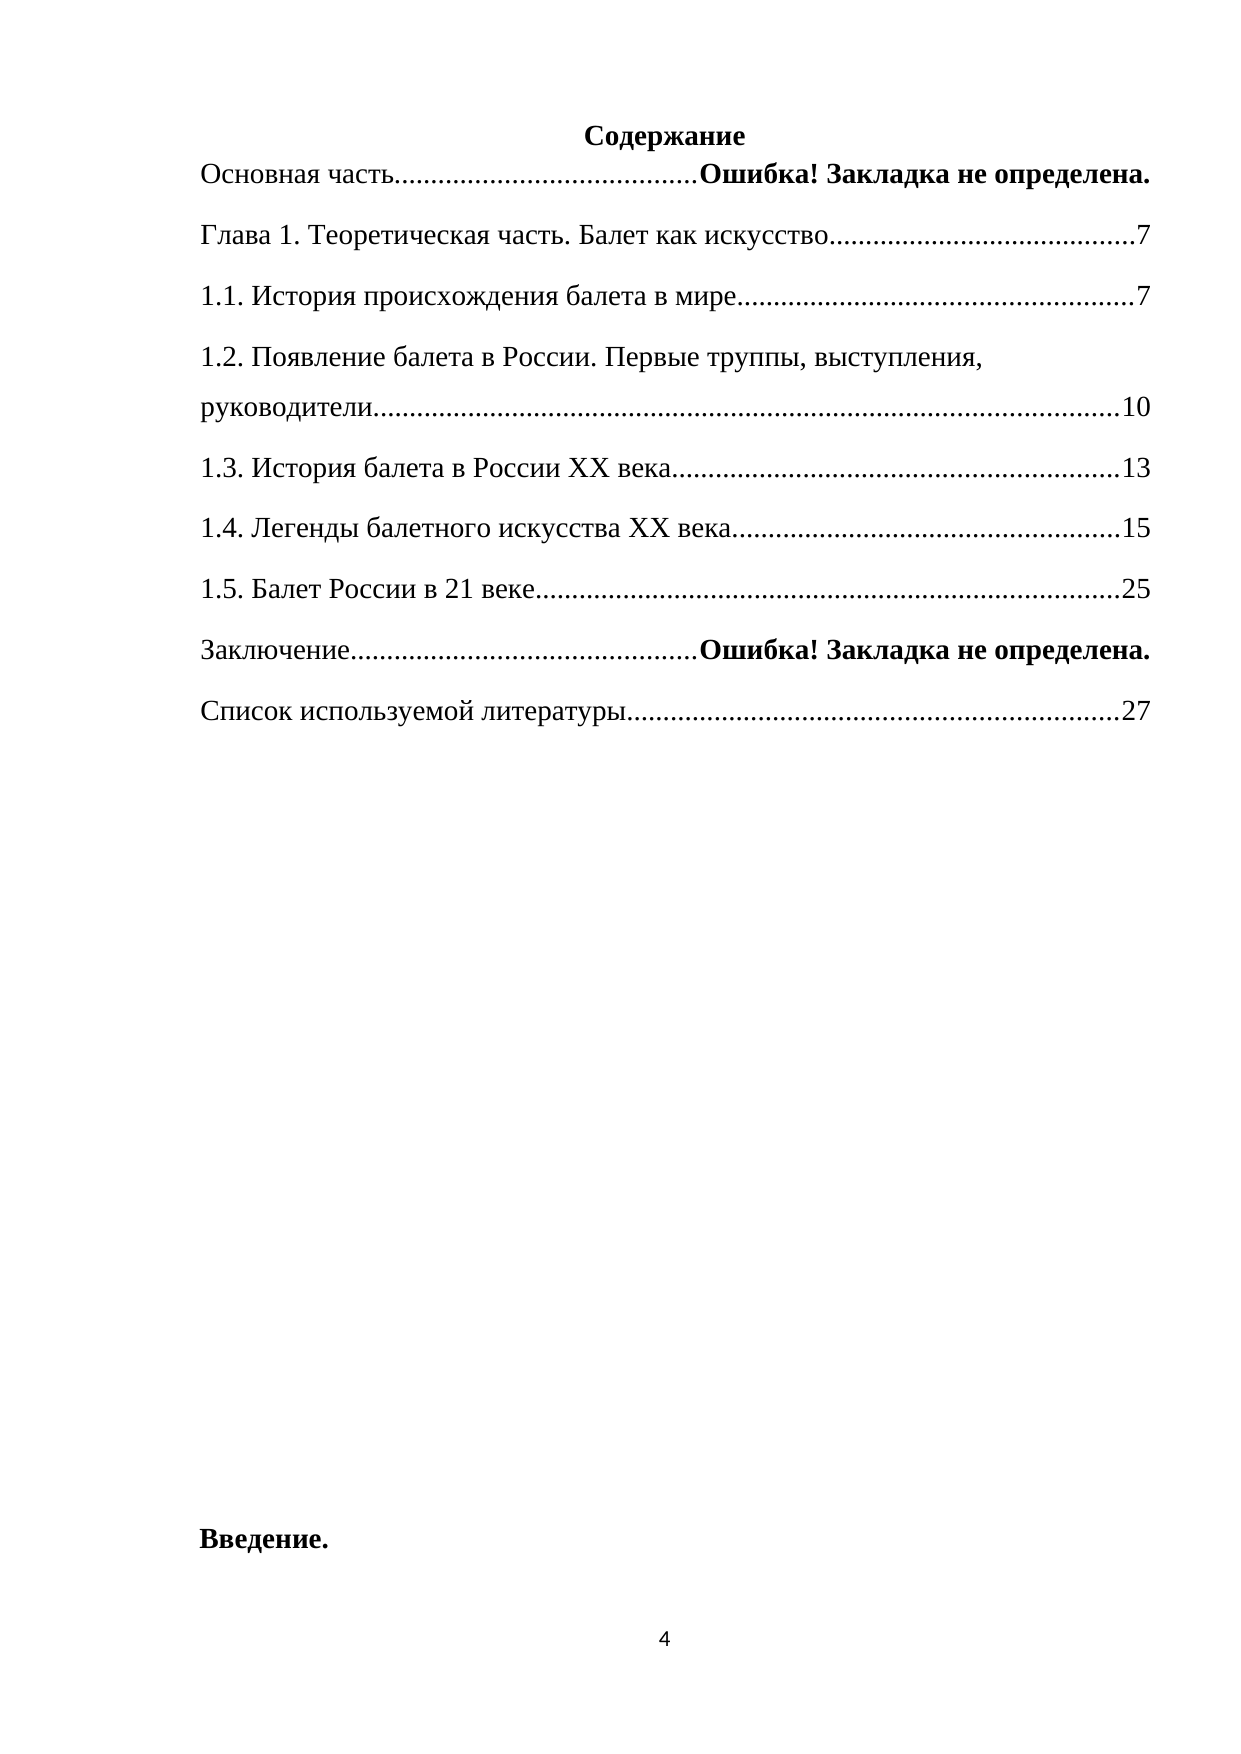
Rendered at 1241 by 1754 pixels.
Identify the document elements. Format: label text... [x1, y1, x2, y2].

text Введение. [177, 1521, 1152, 1554]
